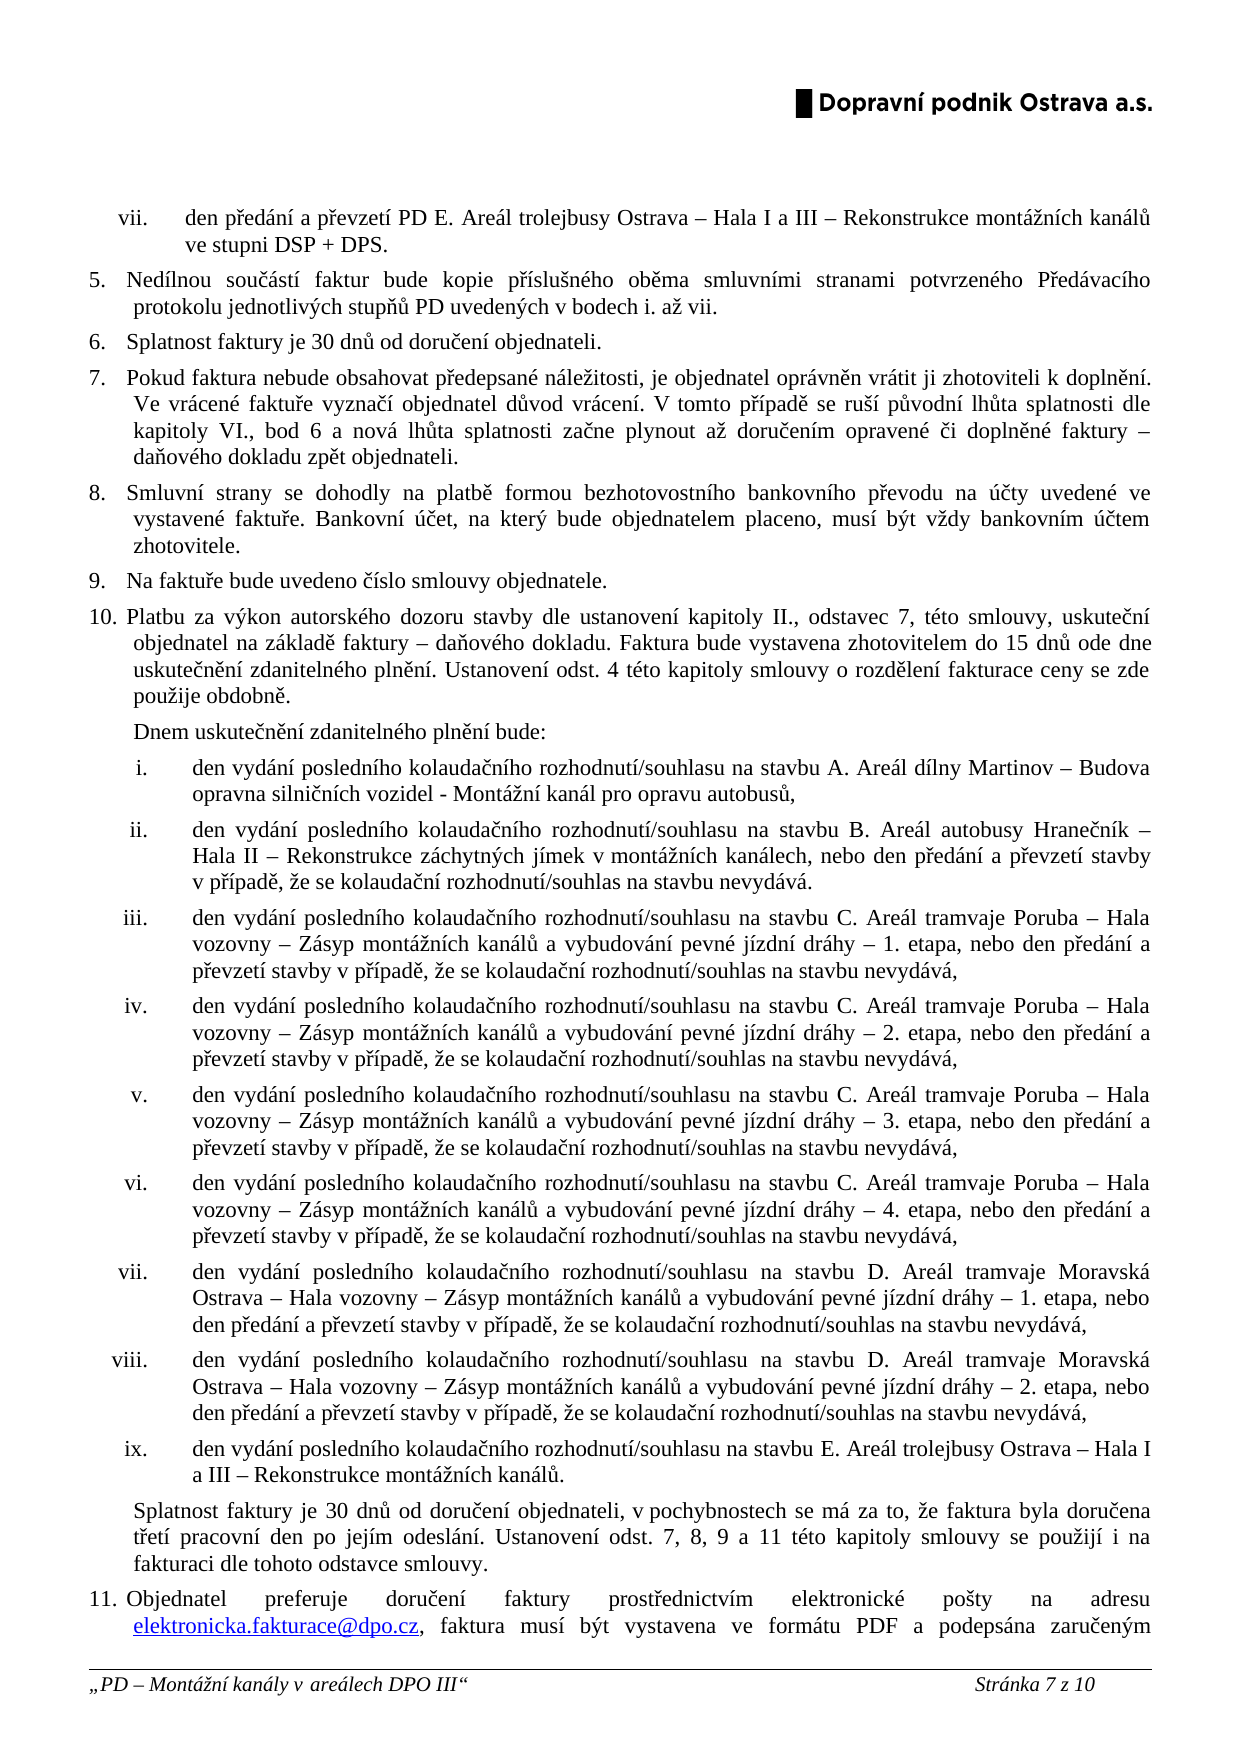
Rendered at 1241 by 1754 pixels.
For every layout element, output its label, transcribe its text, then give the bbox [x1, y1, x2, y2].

list Smluvní strany se dohodly na platbě formou bezhotovostního bankovního převodu na účty uvedené ve vystavené faktuře. Bankovní účet, na který bude objednatelem placeno, musí být vždy bankovním účtem zhotovitele. [89, 479, 1152, 558]
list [89, 1585, 1152, 1638]
list den vydání posledního kolaudačního rozhodnutí/souhlasu na stavbu D. Areál tramvaje Moravská Ostrava – Hala vozovny – Zásyp montážních kanálů a vybudování pevné jízdní dráhy – 2. etapa, nebo den předání a převzetí stavby v případě, že se kolaudační rozhodnutí/souhlas na stavbu nevydává, [148, 1346, 1152, 1425]
list den vydání posledního kolaudačního rozhodnutí/souhlasu na stavbu C. Areál tramvaje Poruba – Hala vozovny – Zásyp montážních kanálů a vybudování pevné jízdní dráhy – 3. etapa, nebo den předání a převzetí stavby v případě, že se kolaudační rozhodnutí/souhlas na stavbu nevydává, [148, 1081, 1152, 1160]
list den vydání posledního kolaudačního rozhodnutí/souhlasu na stavbu C. Areál tramvaje Poruba – Hala vozovny – Zásyp montážních kanálů a vybudování pevné jízdní dráhy – 4. etapa, nebo den předání a převzetí stavby v případě, že se kolaudační rozhodnutí/souhlas na stavbu nevydává, [148, 1169, 1152, 1248]
list den vydání posledního kolaudačního rozhodnutí/souhlasu na stavbu D. Areál tramvaje Moravská Ostrava – Hala vozovny – Zásyp montážních kanálů a vybudování pevné jízdní dráhy – 1. etapa, nebo den předání a převzetí stavby v případě, že se kolaudační rozhodnutí/souhlas na stavbu nevydává, [148, 1258, 1152, 1337]
list Platbu za výkon autorského dozoru stavby dle ustanovení kapitoly II., odstavec 7, této smlouvy, uskuteční objednatel na základě faktury – daňového dokladu. Faktura bude vystavena zhotovitelem do 15 dnů ode dne uskutečnění zdanitelného plnění. Ustanovení odst. 4 této kapitoly smlouvy o rozdělení fakturace ceny se zde použije obdobně. [89, 603, 1152, 708]
list Pokud faktura nebude obsahovat předepsané náležitosti, je objednatel oprávněn vrátit ji zhotoviteli k doplnění. Ve vrácené faktuře vyznačí objednatel důvod vrácení. V tomto případě se ruší původní lhůta splatnosti dle kapitoly VI., bod 6 a nová lhůta splatnosti začne plynout až doručením opravené či doplněné faktury – daňového dokladu zpět objednateli. [89, 364, 1152, 469]
list Na faktuře bude uvedeno číslo smlouvy objednatele. [89, 567, 1152, 594]
list den vydání posledního kolaudačního rozhodnutí/souhlasu na stavbu E. Areál trolejbusy Ostrava – Hala I a III – Rekonstrukce montážních kanálů. [148, 1435, 1152, 1487]
text Dnem uskutečnění zdanitelného plnění bude: [89, 718, 1152, 744]
list den předání a převzetí PD E. Areál trolejbusy Ostrava – Hala I a III – Rekonstrukce montážních kanálů ve stupni DSP + DPS. [148, 204, 1152, 257]
list Nedílnou součástí faktur bude kopie příslušného oběma smluvními stranami potvrzeného Předávacího protokolu jednotlivých stupňů PD uvedených v bodech i. až vii. [89, 266, 1152, 319]
picture [795, 89, 1152, 118]
list den vydání posledního kolaudačního rozhodnutí/souhlasu na stavbu C. Areál tramvaje Poruba – Hala vozovny – Zásyp montážních kanálů a vybudování pevné jízdní dráhy – 2. etapa, nebo den předání a převzetí stavby v případě, že se kolaudační rozhodnutí/souhlas na stavbu nevydává, [148, 993, 1152, 1072]
list den vydání posledního kolaudačního rozhodnutí/souhlasu na stavbu A. Areál dílny Martinov – Budova opravna silničních vozidel - Montážní kanál pro opravu autobusů, [148, 754, 1152, 806]
list den vydání posledního kolaudačního rozhodnutí/souhlasu na stavbu C. Areál tramvaje Poruba – Hala vozovny – Zásyp montážních kanálů a vybudování pevné jízdní dráhy – 1. etapa, nebo den předání a převzetí stavby v případě, že se kolaudační rozhodnutí/souhlas na stavbu nevydává, [148, 904, 1152, 983]
list den vydání posledního kolaudačního rozhodnutí/souhlasu na stavbu B. Areál autobusy Hranečník – Hala II – Rekonstrukce záchytných jímek v montážních kanálech, nebo den předání a převzetí stavby v případě, že se kolaudační rozhodnutí/souhlas na stavbu nevydává. [148, 816, 1152, 895]
list Splatnost faktury je 30 dnů od doručení objednateli. [89, 328, 1152, 355]
text Splatnost faktury je 30 dnů od doručení objednateli, v pochybnostech se má za to, že faktura byla doručena třetí pracovní den po jejím odeslání. Ustanovení odst. 7, 8, 9 a 11 této kapitoly smlouvy se použijí i na fakturaci dle tohoto odstavce smlouvy. [133, 1497, 1152, 1576]
